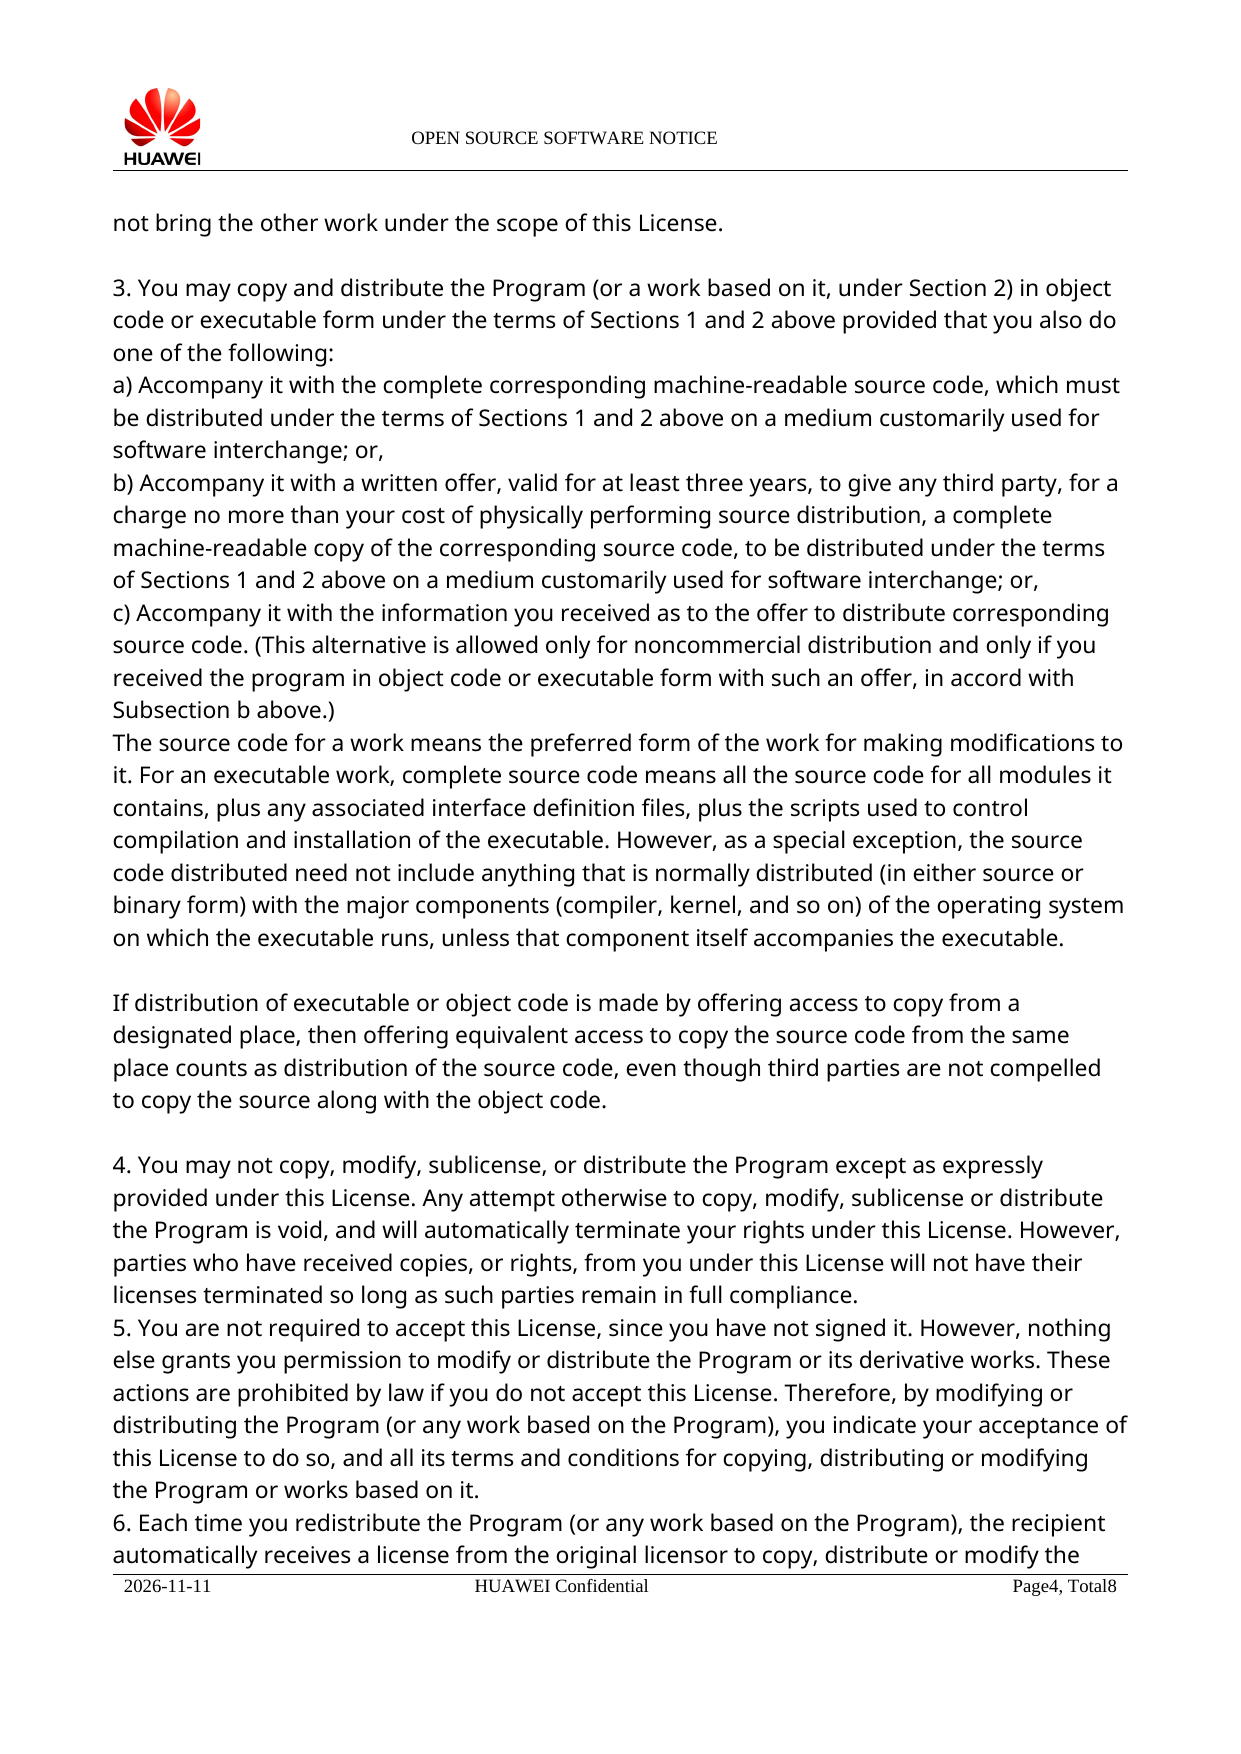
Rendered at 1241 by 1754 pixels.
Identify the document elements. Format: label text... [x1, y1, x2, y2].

text 3. You may copy and distribute the Program (or a work based on it, under Section 2) in object code or executable form under the terms of Sections 1 and 2 above provided that you also do one of the following: [112, 271, 1128, 369]
text 5. You are not required to accept this License, since you have not signed it. However, nothing else grants you permission to modify or distribute the Program or its derivative works. These actions are prohibited by law if you do not accept this License. Therefore, by modifying or distributing the Program (or any work based on the Program), you indicate your acceptance of this License to do so, and all its terms and conditions for copying, distributing or modifying the Program or works based on it. [112, 1311, 1128, 1506]
text The source code for a work means the preferred form of the work for making modifications to it. For an executable work, complete source code means all the source code for all modules it contains, plus any associated interface definition files, plus the scripts used to control compilation and installation of the executable. However, as a special exception, the source code distributed need not include anything that is normally distributed (in either source or binary form) with the major components (compiler, kernel, and so on) of the operating system on which the executable runs, unless that component itself accompanies the executable. [112, 726, 1128, 954]
text If distribution of executable or object code is made by offering access to copy from a designated place, then offering equivalent access to copy the source code from the same place counts as distribution of the source code, even though third parties are not compelled to copy the source along with the object code. [112, 986, 1128, 1116]
text 4. You may not copy, modify, sublicense, or distribute the Program except as expressly provided under this License. Any attempt otherwise to copy, modify, sublicense or distribute the Program is void, and will automatically terminate your rights under this License. However, parties who have received copies, or rights, from you under this License will not have their licenses terminated so long as such parties remain in full compliance. [112, 1149, 1128, 1311]
picture [124, 88, 201, 165]
text b) Accompany it with a written offer, valid for at least three years, to give any third party, for a charge no more than your cost of physically performing source distribution, a complete machine-readable copy of the corresponding source code, to be distributed under the terms of Sections 1 and 2 above on a medium customarily used for software interchange; or, [112, 466, 1128, 596]
text a) Accompany it with the complete corresponding machine-readable source code, which must be distributed under the terms of Sections 1 and 2 above on a medium customarily used for software interchange; or, [112, 369, 1128, 466]
text c) Accompany it with the information you received as to the offer to distribute corresponding source code. (This alternative is allowed only for noncommercial distribution and only if you received the program in object code or executable form with such an offer, in accord with Subsection b above.) [112, 596, 1128, 726]
